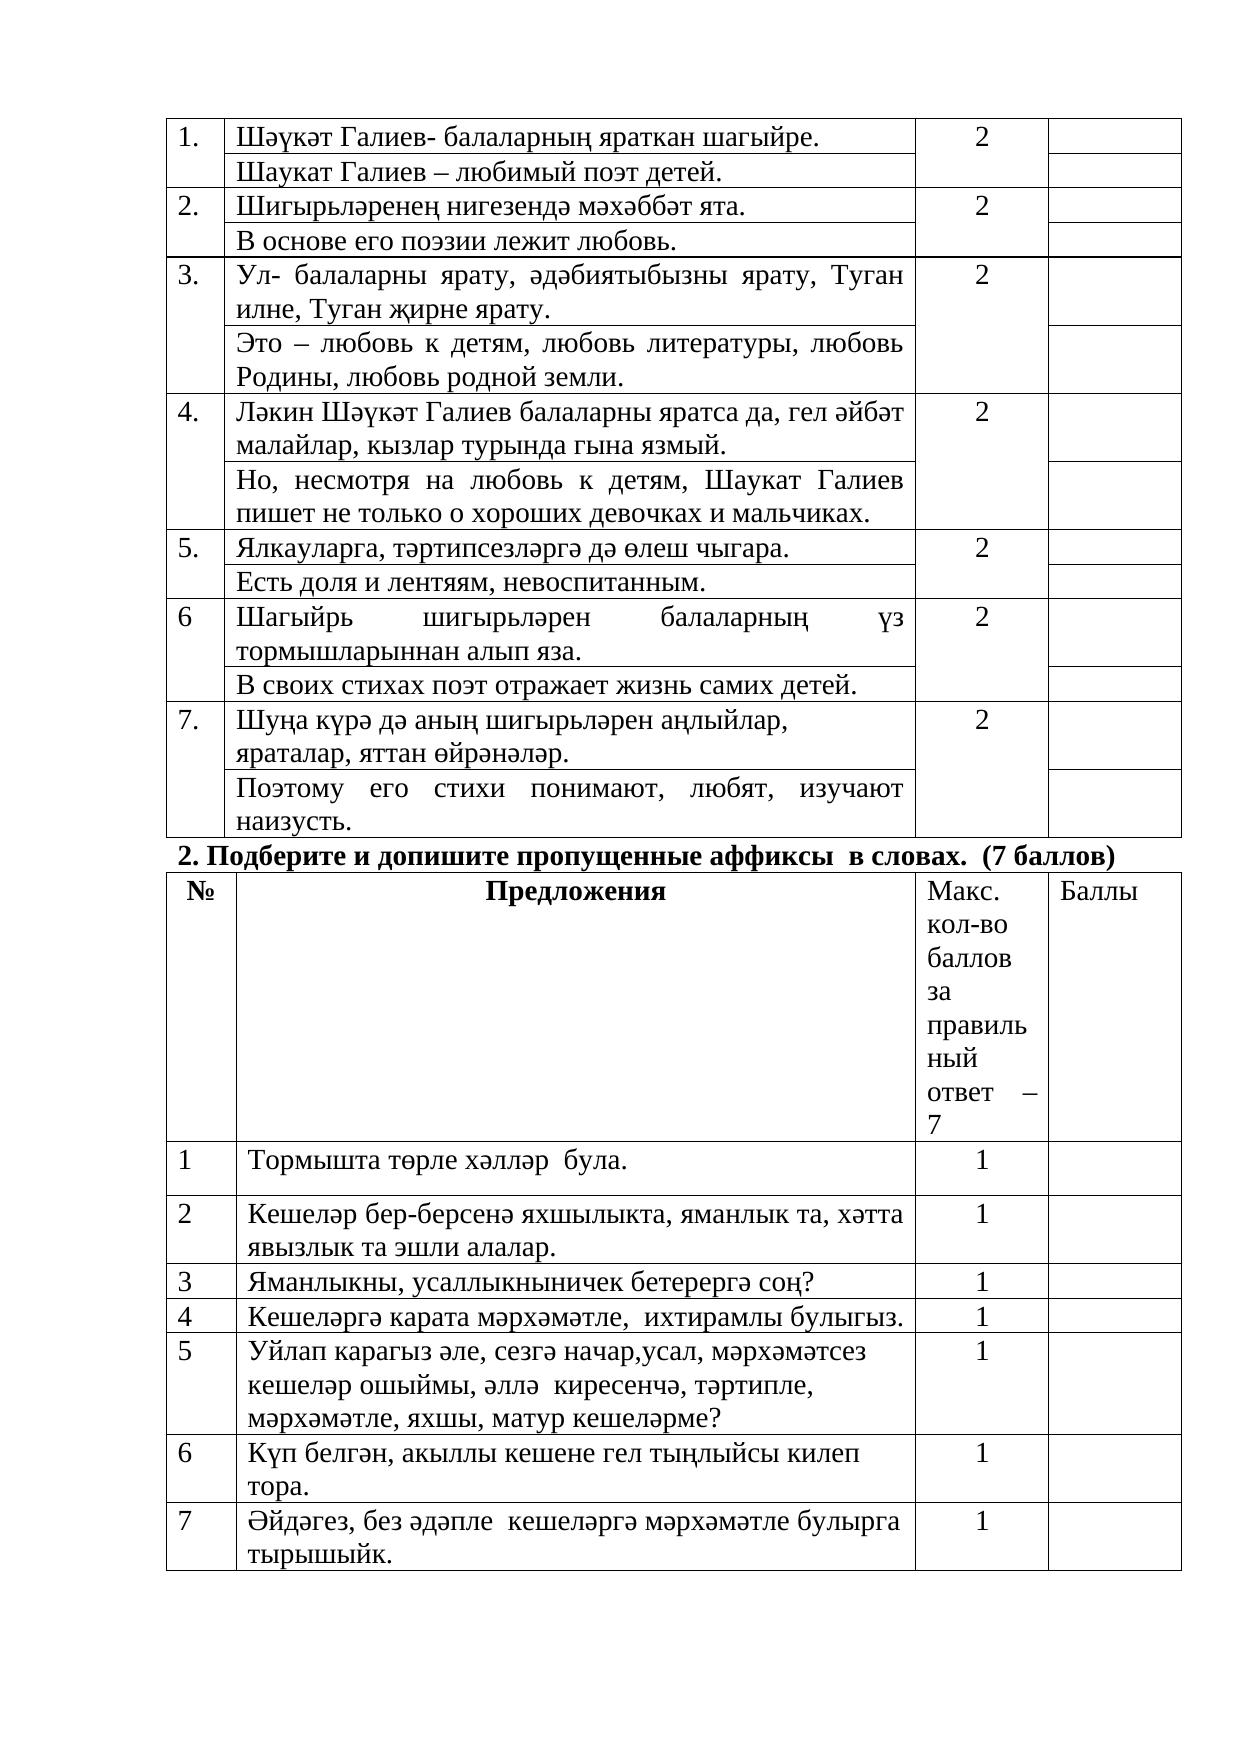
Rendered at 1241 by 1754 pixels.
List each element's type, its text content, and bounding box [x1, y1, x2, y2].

table_header № [167, 873, 236, 1141]
table_cell 1. [167, 119, 224, 187]
table_cell [1049, 1503, 1181, 1570]
table_cell 4 [167, 1299, 236, 1332]
table_cell [1049, 462, 1181, 529]
table_cell [1049, 702, 1181, 769]
table_cell [1049, 599, 1181, 666]
table_header Предложения [237, 873, 915, 1141]
table_cell Шагыйрь шигырьләрен балаларның үз тормышларыннан алып яза. [225, 599, 915, 666]
table_cell Но, несмотря на любовь к детям, Шаукат Галиев пишет не только о хороших девочках и мальчиках. [225, 462, 915, 529]
table_cell [1049, 326, 1181, 393]
table_cell [1049, 1196, 1181, 1263]
table_cell 3 [167, 1264, 236, 1298]
table_cell 4. [167, 394, 224, 529]
text 2. Подберите и допишите пропущенные аффиксы в словах. (7 баллов) [177, 838, 1152, 872]
table_cell 6 [167, 1435, 236, 1502]
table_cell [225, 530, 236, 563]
table_header Баллы [1049, 873, 1181, 1141]
table_cell Тормышта төрле хәлләр була. [237, 1142, 915, 1195]
table_cell Поэтому его стихи понимают, любят, изучают наизусть. [225, 770, 915, 837]
table_cell 6 [167, 599, 224, 701]
table_cell 1 [167, 1142, 236, 1195]
table_cell [1049, 1333, 1181, 1434]
table_cell 1 [916, 1333, 1048, 1434]
table_cell [1049, 530, 1181, 563]
table_cell [1049, 188, 1181, 222]
table_cell Күп белгән, акыллы кешене гел тыңлыйсы килеп тора. [237, 1435, 915, 1502]
table_cell [1049, 119, 1181, 153]
table_cell Яманлыкны, усаллыкныничек бетерергә соң? [237, 1264, 915, 1298]
table_cell В своих стихах поэт отражает жизнь самих детей. [225, 667, 915, 701]
table_cell Ләкин Шәүкәт Галиев балаларны яратса да, гел әйбәт малайлар, кызлар турында гына язмый. [225, 394, 915, 461]
table_cell [1049, 1299, 1181, 1332]
table_cell 1 [916, 1264, 1048, 1298]
table_cell [1049, 565, 1181, 598]
table_cell 2 [916, 119, 1048, 187]
table_cell 5. [167, 530, 224, 598]
table_cell Шаукат Галиев – любимый поэт детей. [225, 154, 915, 187]
table_cell 3. [167, 258, 224, 393]
table_cell 2 [916, 530, 1048, 598]
table_cell 1 [916, 1196, 1048, 1263]
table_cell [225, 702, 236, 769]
table_cell 5 [167, 1333, 236, 1434]
table_cell [1049, 667, 1181, 701]
table_cell 2 [167, 1196, 236, 1263]
table_cell [1049, 223, 1181, 256]
table_cell В основе его поэзии лежит любовь. [225, 223, 915, 256]
table_cell 2 [916, 258, 1048, 393]
table_cell 1 [916, 1503, 1048, 1570]
table_cell 2 [916, 599, 1048, 701]
table_cell 2 [916, 702, 1048, 837]
table_cell Есть доля и лентяям, невоспитанным. [225, 565, 915, 598]
table_cell 2. [167, 188, 224, 256]
table_cell Кешеләр бер-берсенә яхшылыкта, яманлык та, хәтта явызлык та эшли алалар. [237, 1196, 915, 1263]
table_cell Шәүкәт Галиев- балаларның яраткан шагыйре. [225, 119, 915, 153]
table_cell Әйдәгез, без әдәпле кешеләргә мәрхәмәтле булырга тырышыйк. [237, 1503, 915, 1570]
table_cell [1049, 394, 1181, 461]
table_cell [1049, 1435, 1181, 1502]
table_cell [1049, 154, 1181, 187]
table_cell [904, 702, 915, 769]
table_cell Ул- балаларны ярату, әдәбиятыбызны ярату, Туган илне, Туган җирне ярату. [225, 258, 915, 324]
table_cell 1 [916, 1299, 1048, 1332]
table_cell 7 [167, 1503, 236, 1570]
table_cell 2 [916, 394, 1048, 529]
table_cell [1049, 770, 1181, 837]
table_cell [1049, 1264, 1181, 1298]
table_cell Кешеләргә карата мәрхәмәтле, ихтирамлы булыгыз. [237, 1299, 915, 1332]
table_cell 1 [916, 1142, 1048, 1195]
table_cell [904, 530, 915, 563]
table_cell Уйлап карагыз әле, сезгә начар,усал, мәрхәмәтсез кешеләр ошыймы, әллә киресенчә, тәртипле, мәрхәмәтле, яхшы, матур кешеләрме? [237, 1333, 915, 1434]
table_cell 1 [916, 1435, 1048, 1502]
table_cell 2 [916, 188, 1048, 256]
table_header Макс. кол-во баллов за правильный ответ – 7 [916, 873, 1048, 1141]
table_cell [1049, 258, 1181, 324]
table_cell 7. [167, 702, 224, 837]
table_cell [1049, 1142, 1181, 1195]
table_cell Шигырьләренең нигезендә мәхәббәт ята. [225, 188, 915, 222]
table_cell Это – любовь к детям, любовь литературы, любовь Родины, любовь родной земли. [225, 326, 915, 393]
